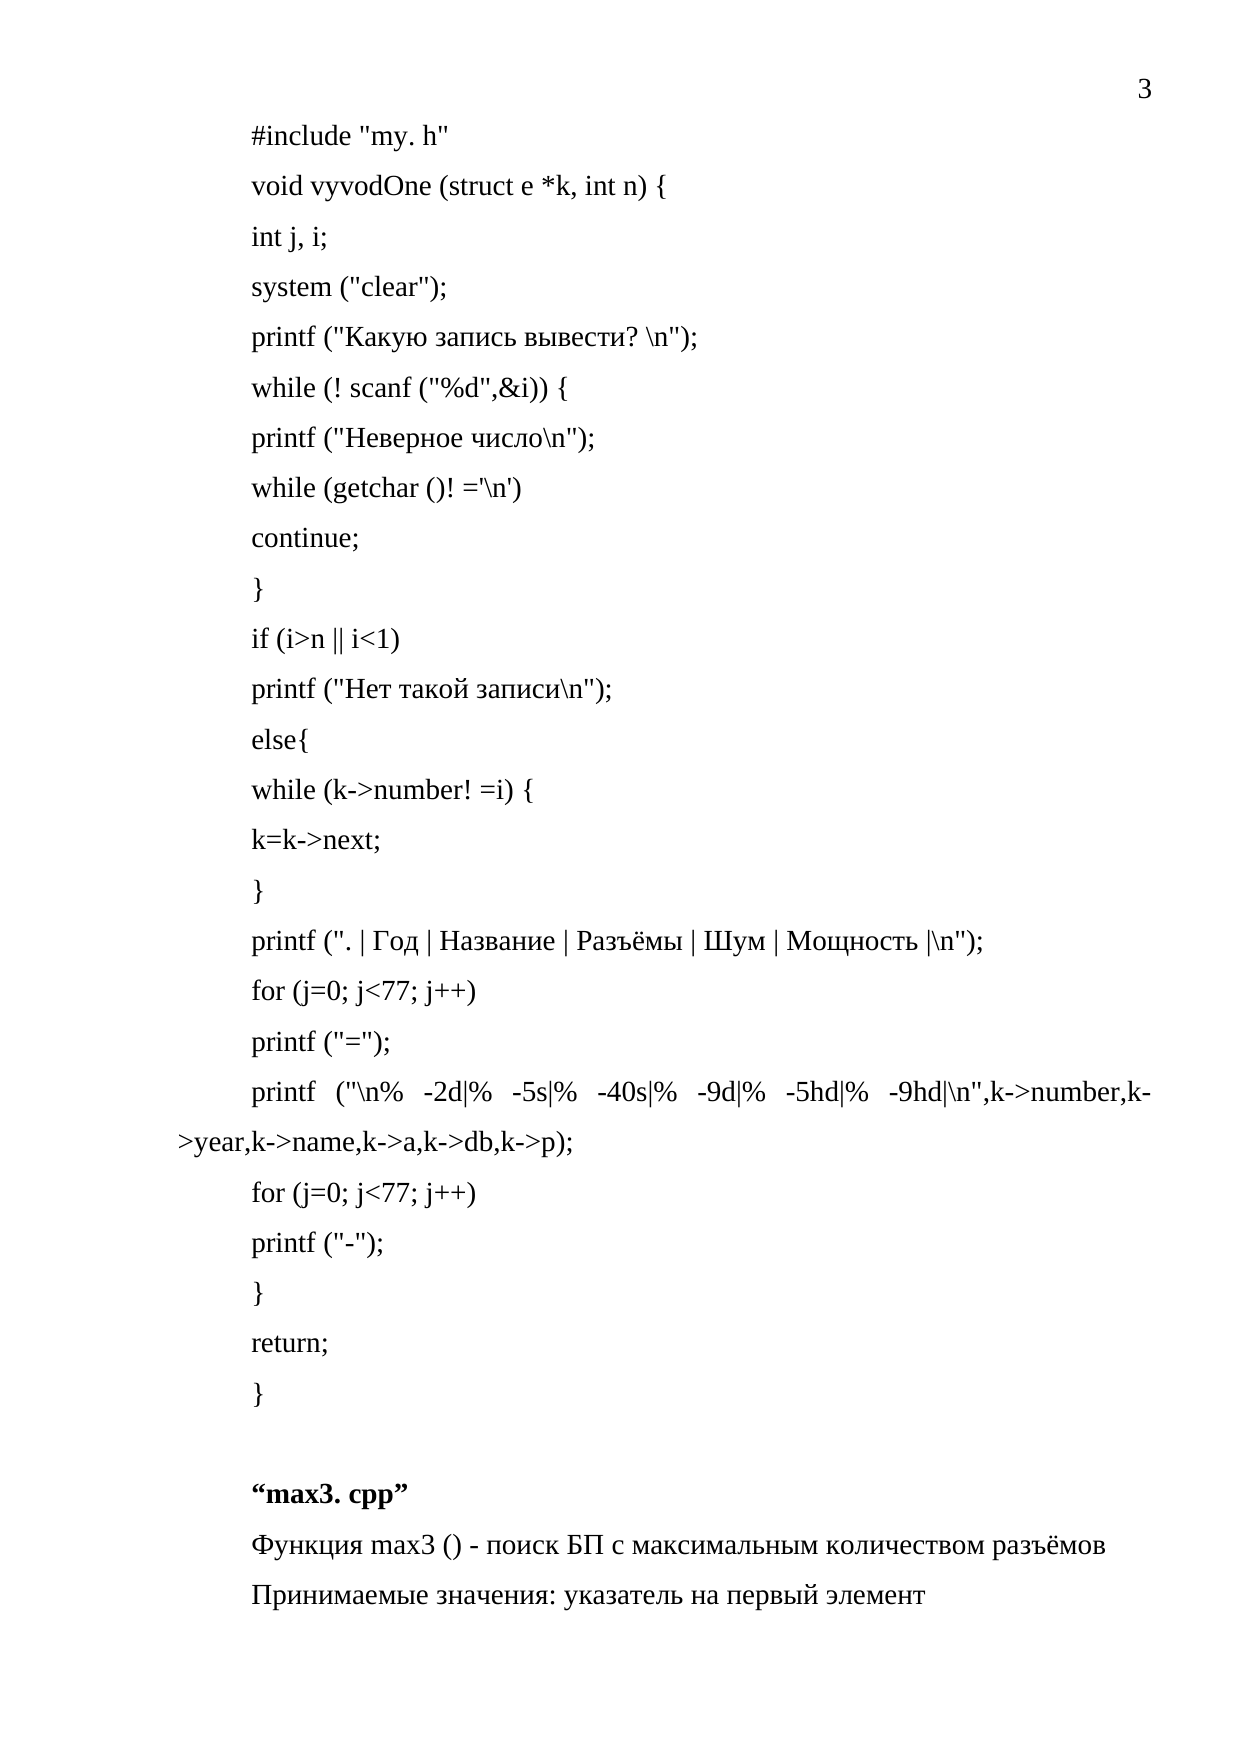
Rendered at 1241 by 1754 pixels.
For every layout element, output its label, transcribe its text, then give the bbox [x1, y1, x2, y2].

text } [177, 873, 1152, 906]
text while (getchar ()! ='\n') [177, 470, 1152, 504]
text Принимаемые значения: указатель на первый элемент [177, 1577, 1152, 1611]
text printf (". | Год | Название | Разъёмы | Шум | Мощность |\n"); [177, 923, 1152, 957]
text printf ("Какую запись вывести? \n"); [177, 319, 1152, 353]
text continue; [177, 521, 1152, 554]
text system ("clear"); [177, 269, 1152, 303]
text } [177, 1275, 1152, 1309]
text Функция max3 () - поиск БП с максимальным количеством разъёмов [177, 1527, 1152, 1560]
text k=k->next; [177, 822, 1152, 856]
text while (k->number! =i) { [177, 772, 1152, 806]
text return; [177, 1326, 1152, 1359]
text if (i>n || i<1) [177, 621, 1152, 655]
text void vyvodOne (struct e *k, int n) { [177, 168, 1152, 202]
text #include "my. h" [177, 118, 1152, 152]
text } [177, 1376, 1152, 1409]
text printf ("Нет такой записи\n"); [177, 672, 1152, 705]
text int j, i; [177, 219, 1152, 252]
text else{ [177, 722, 1152, 755]
text “max3. cpp” [177, 1477, 1152, 1510]
text for (j=0; j<77; j++) [177, 973, 1152, 1007]
text printf ("\n% -2d|% -5s|% -40s|% -9d|% -5hd|% -9hd|\n",k->number,k->year,k->name,k->a,k->db,k->p); [177, 1074, 1152, 1158]
text printf ("="); [177, 1024, 1152, 1057]
text while (! scanf ("%d",&i)) { [177, 370, 1152, 403]
text } [177, 571, 1152, 604]
text for (j=0; j<77; j++) [177, 1175, 1152, 1208]
text printf ("-"); [177, 1225, 1152, 1258]
text printf ("Неверное число\n"); [177, 420, 1152, 453]
